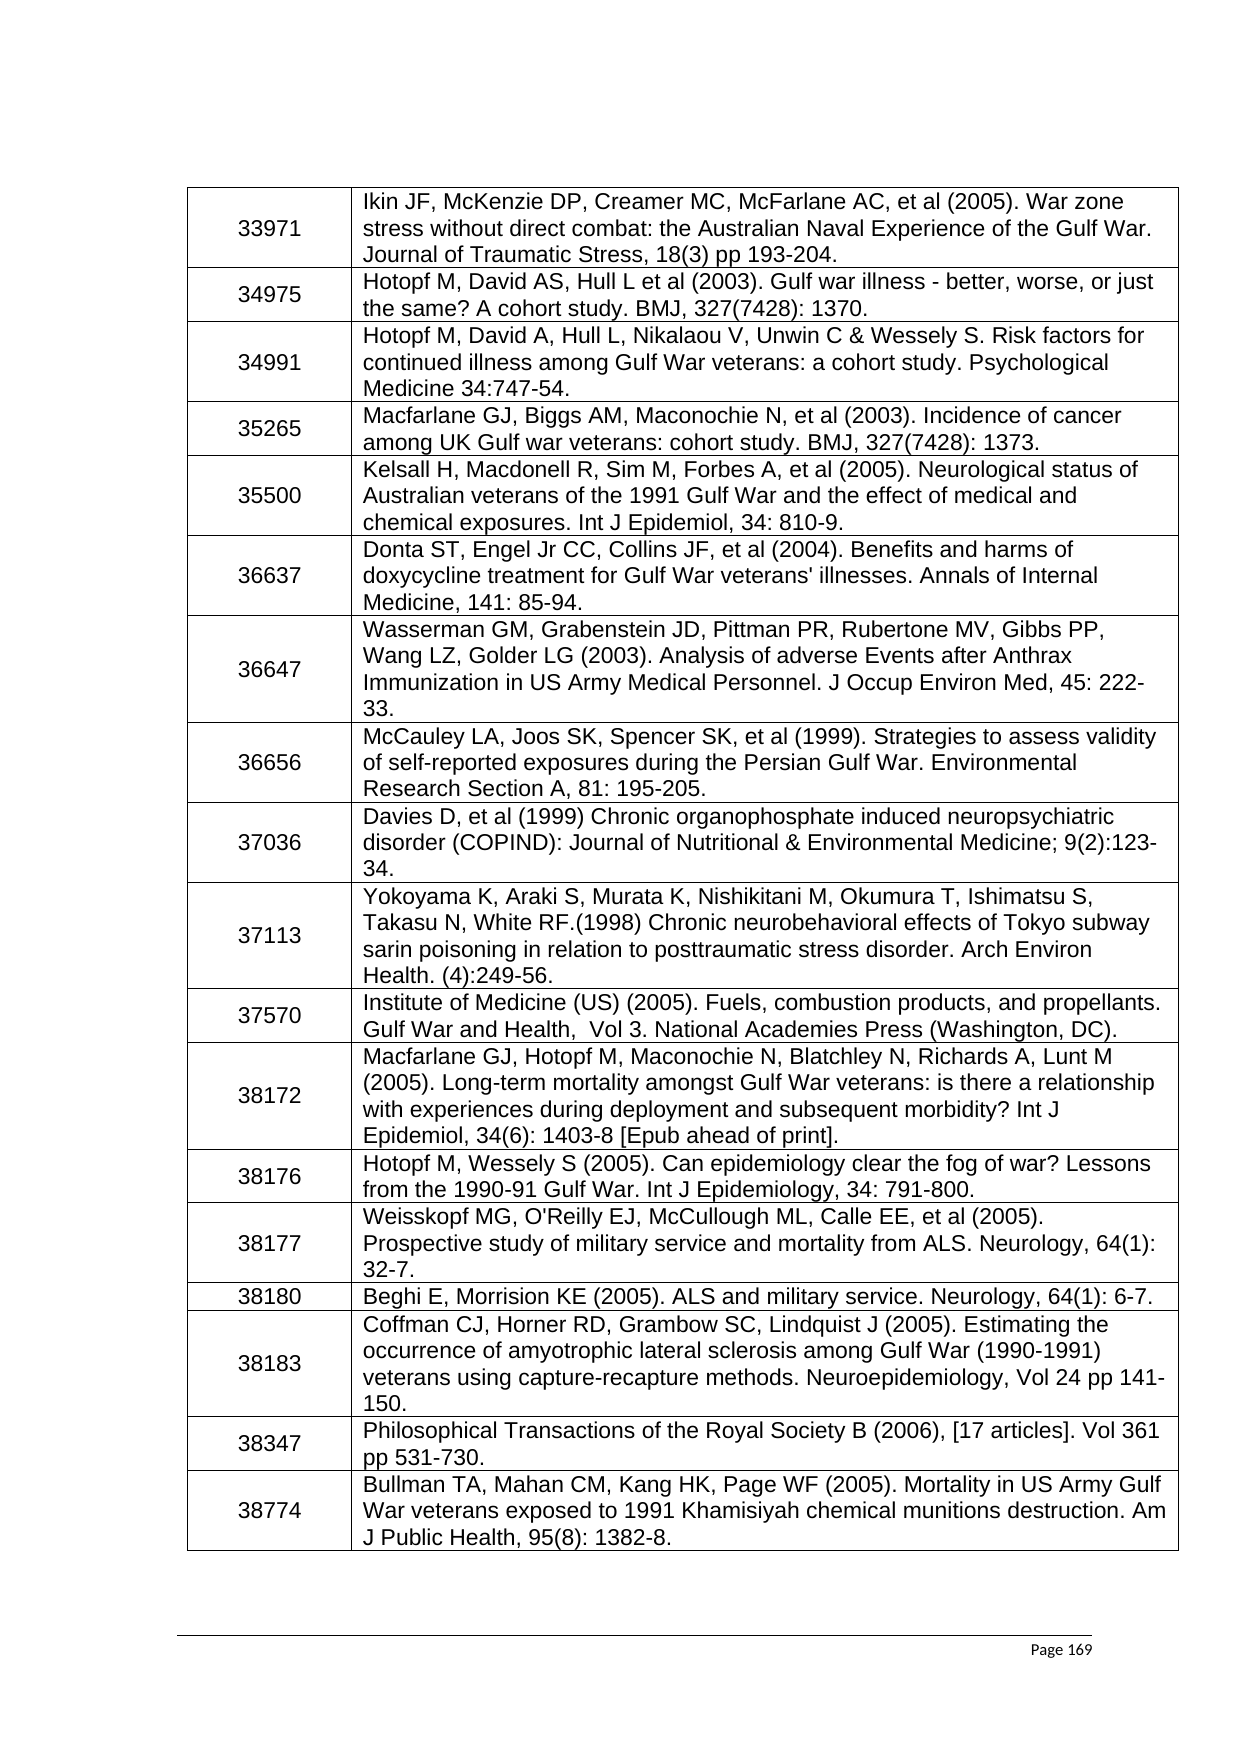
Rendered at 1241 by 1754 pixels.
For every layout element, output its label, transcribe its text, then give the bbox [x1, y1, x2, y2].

table_cell 34991 [188, 322, 351, 401]
table_cell 38172 [188, 1043, 351, 1148]
table_cell 38774 [188, 1471, 351, 1550]
table_cell 33971 [188, 188, 351, 267]
table_cell Hotopf M, Wessely S (2005). Can epidemiology clear the fog of war? Lessons from the 1990-91 Gulf War. Int J Epidemiology, 34: 791-800. [352, 1150, 1178, 1202]
table_cell 36656 [188, 723, 351, 802]
table_cell 38183 [188, 1311, 351, 1416]
table_cell Donta ST, Engel Jr CC, Collins JF, et al (2004). Benefits and harms of doxycycline treatment for Gulf War veterans' illnesses. Annals of Internal Medicine, 141: 85-94. [352, 536, 1178, 615]
table_cell Macfarlane GJ, Hotopf M, Maconochie N, Blatchley N, Richards A, Lunt M (2005). Long-term mortality amongst Gulf War veterans: is there a relationship with experiences during deployment and subsequent morbidity? Int J Epidemiol, 34(6): 1403-8 [Epub ahead of print]. [352, 1043, 1178, 1148]
table_cell Macfarlane GJ, Biggs AM, Maconochie N, et al (2003). Incidence of cancer among UK Gulf war veterans: cohort study. BMJ, 327(7428): 1373. [352, 402, 1178, 455]
table_cell Hotopf M, David AS, Hull L et al (2003). Gulf war illness - better, worse, or just the same? A cohort study. BMJ, 327(7428): 1370. [352, 268, 1178, 321]
table_cell 35500 [188, 456, 351, 535]
table_cell McCauley LA, Joos SK, Spencer SK, et al (1999). Strategies to assess validity of self-reported exposures during the Persian Gulf War. Environmental Research Section A, 81: 195-205. [352, 723, 1178, 802]
table_cell 34975 [188, 268, 351, 321]
table_cell Yokoyama K, Araki S, Murata K, Nishikitani M, Okumura T, Ishimatsu S, Takasu N, White RF.(1998) Chronic neurobehavioral effects of Tokyo subway sarin poisoning in relation to posttraumatic stress disorder. Arch Environ Health. (4):249-56. [352, 883, 1178, 988]
table_cell 38177 [188, 1203, 351, 1282]
table_cell Kelsall H, Macdonell R, Sim M, Forbes A, et al (2005). Neurological status of Australian veterans of the 1991 Gulf War and the effect of medical and chemical exposures. Int J Epidemiol, 34: 810-9. [352, 456, 1178, 535]
table_cell 36647 [188, 616, 351, 722]
table_cell 35265 [188, 402, 351, 455]
table_cell Institute of Medicine (US) (2005). Fuels, combustion products, and propellants. Gulf War and Health, Vol 3. National Academies Press (Washington, DC). [352, 989, 1178, 1042]
table_cell Wasserman GM, Grabenstein JD, Pittman PR, Rubertone MV, Gibbs PP, Wang LZ, Golder LG (2003). Analysis of adverse Events after Anthrax Immunization in US Army Medical Personnel. J Occup Environ Med, 45: 222-33. [352, 616, 1178, 722]
table_cell Ikin JF, McKenzie DP, Creamer MC, McFarlane AC, et al (2005). War zone stress without direct combat: the Australian Naval Experience of the Gulf War. Journal of Traumatic Stress, 18(3) pp 193-204. [352, 188, 1178, 267]
table_cell 36637 [188, 536, 351, 615]
table_cell 37570 [188, 989, 351, 1042]
table_cell 38176 [188, 1150, 351, 1202]
table_cell 37036 [188, 803, 351, 882]
table_cell Davies D, et al (1999) Chronic organophosphate induced neuropsychiatric disorder (COPIND): Journal of Nutritional & Environmental Medicine; 9(2):123-34. [352, 803, 1178, 882]
table_cell Hotopf M, David A, Hull L, Nikalaou V, Unwin C & Wessely S. Risk factors for continued illness among Gulf War veterans: a cohort study. Psychological Medicine 34:747-54. [352, 322, 1178, 401]
table_cell Coffman CJ, Horner RD, Grambow SC, Lindquist J (2005). Estimating the occurrence of amyotrophic lateral sclerosis among Gulf War (1990-1991) veterans using capture-recapture methods. Neuroepidemiology, Vol 24 pp 141-150. [352, 1311, 1178, 1416]
table_cell Beghi E, Morrision KE (2005). ALS and military service. Neurology, 64(1): 6-7. [352, 1283, 1178, 1310]
table_cell 38180 [188, 1283, 351, 1310]
table_cell 38347 [188, 1417, 351, 1470]
table_cell Weisskopf MG, O'Reilly EJ, McCullough ML, Calle EE, et al (2005). Prospective study of military service and mortality from ALS. Neurology, 64(1): 32-7. [352, 1203, 1178, 1282]
table_cell Bullman TA, Mahan CM, Kang HK, Page WF (2005). Mortality in US Army Gulf War veterans exposed to 1991 Khamisiyah chemical munitions destruction. Am J Public Health, 95(8): 1382-8. [352, 1471, 1178, 1550]
table_cell 37113 [188, 883, 351, 988]
table_cell Philosophical Transactions of the Royal Society B (2006), [17 articles]. Vol 361 pp 531-730. [352, 1417, 1178, 1470]
